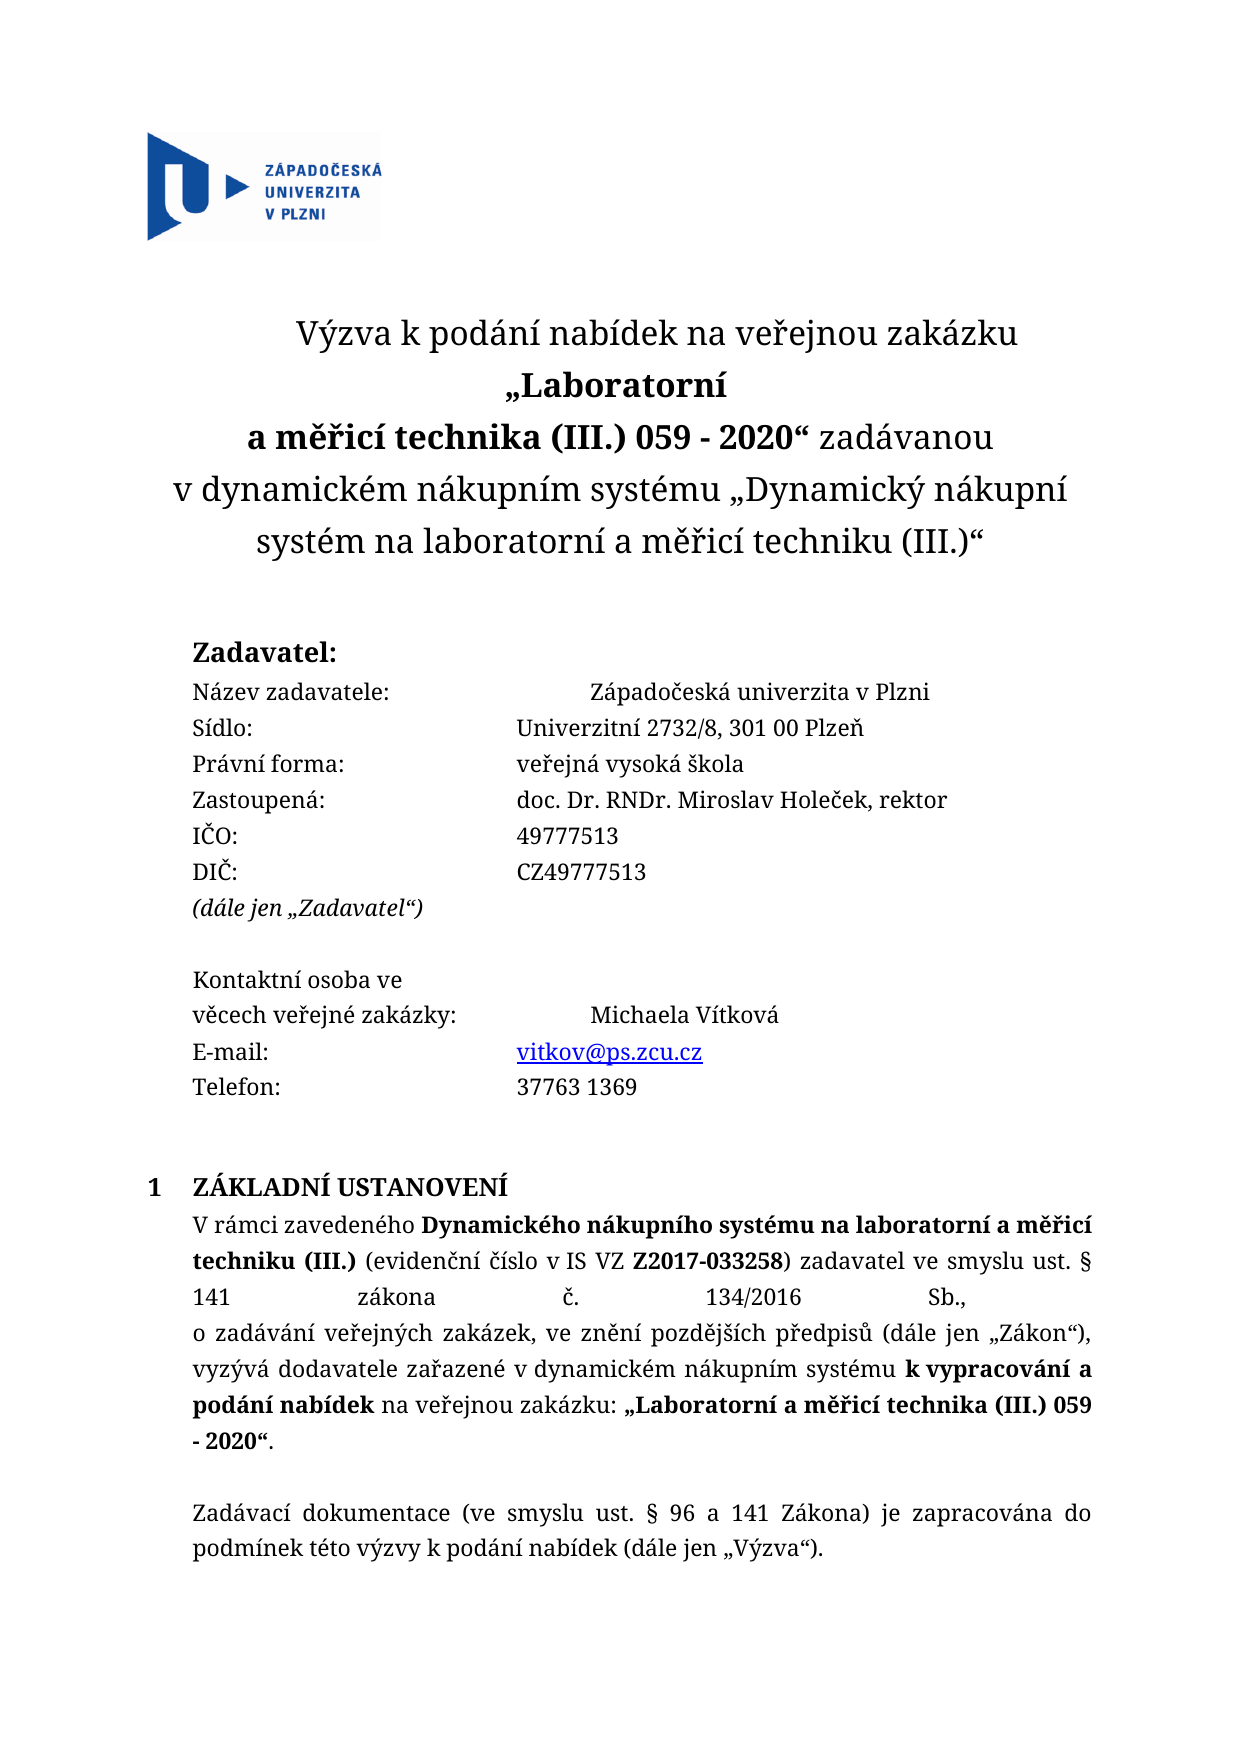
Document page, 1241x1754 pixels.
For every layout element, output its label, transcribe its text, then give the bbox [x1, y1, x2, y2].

picture [147, 132, 382, 241]
text (dále jen „Zadavatel“) [148, 892, 1093, 923]
text Právní forma: veřejná vysoká škola [148, 748, 1093, 779]
text Zadávací dokumentace (ve smyslu ust. § 96 a 141 Zákona) je zapracována do podmínek této výzvy k podání nabídek (dále jen „Výzva“). [192, 1496, 1093, 1564]
text Výzva k podání nabídek na veřejnou zakázku „Laboratorní a měřicí technika (III.) 059 - 2020“ zadávanou v dynamickém nákupním systému „Dynamický nákupní systém na laboratorní a měřicí techniku (III.)“ [148, 309, 1093, 564]
text Zadavatel: [192, 634, 1093, 671]
text Název zadavatele: Západočeská univerzita v Plzni [148, 676, 1093, 707]
text V rámci zavedeného Dynamického nákupního systému na laboratorní a měřicí techniku (III.) (evidenční číslo v IS VZ Z2017-033258) zadavatel ve smyslu ust. § 141 zákona č. 134/2016 Sb., o zadávání veřejných zakázek, ve znění pozdějších předpisů (dále jen „Zákon“), vyzývá dodavatele zařazené v dynamickém nákupním systému k vypracování a podání nabídek na veřejnou zakázku: „Laboratorní a měřicí technika (III.) 059 - 2020“. [192, 1209, 1093, 1456]
text DIČ: CZ49777513 [148, 856, 1093, 887]
text E-mail: vitkov@ps.zcu.cz [148, 1035, 1093, 1067]
text Sídlo: Univerzitní 2732/8, 301 00 Plzeň [148, 712, 1093, 743]
text Zastoupená: doc. Dr. RNDr. Miroslav Holeček, rektor [192, 784, 1093, 815]
text Kontaktní osoba ve věcech veřejné zakázky: Michaela Vítková [192, 963, 1093, 1031]
subtitle ZÁKLADNÍ USTANOVENÍ [148, 1170, 1093, 1204]
text IČO: 49777513 [148, 820, 1093, 851]
text Telefon: 37763 1369 [148, 1071, 1093, 1103]
